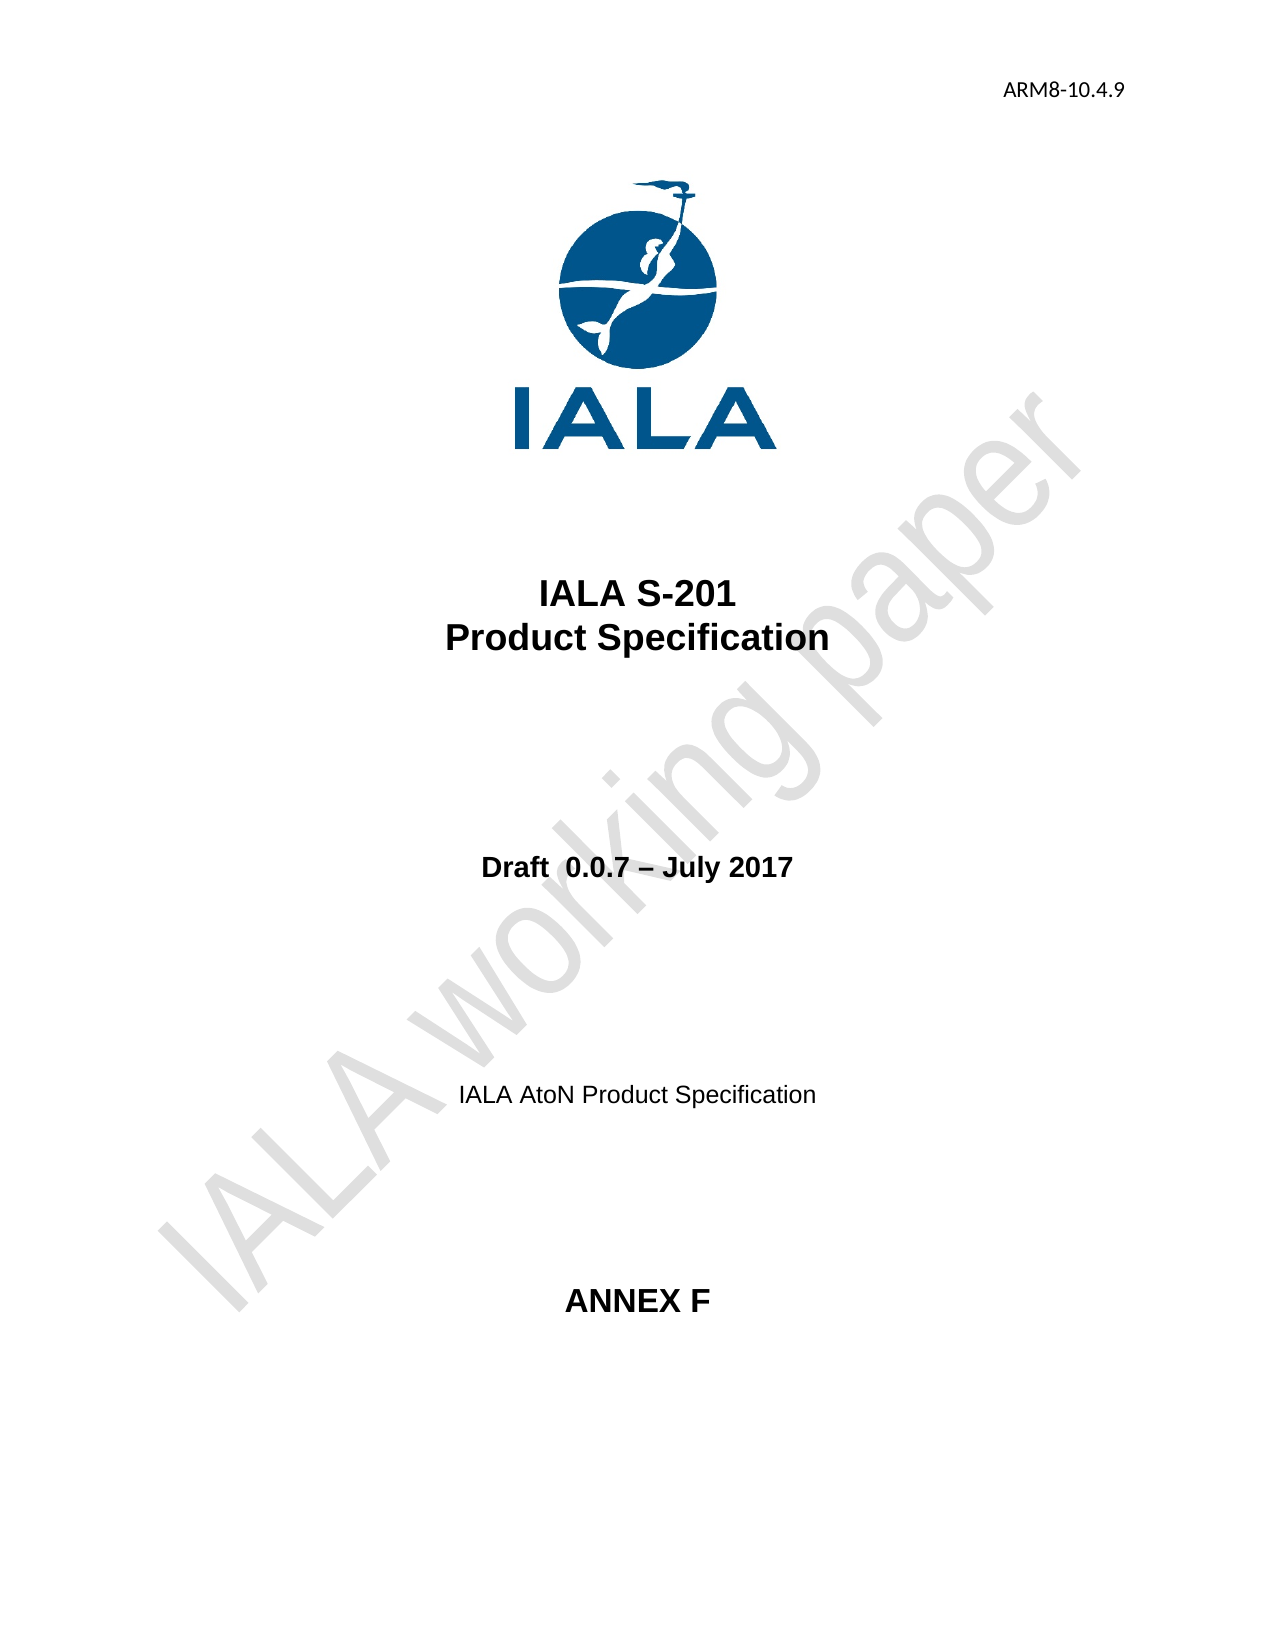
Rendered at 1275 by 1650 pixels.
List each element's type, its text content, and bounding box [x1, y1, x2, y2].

text Draft 0.0.7 – July 2017 [150, 850, 1125, 883]
text IALA S-201 [150, 572, 1125, 615]
text IALA AtoN Product Specification [150, 1080, 1125, 1109]
text ANNEX F [150, 1281, 1125, 1320]
text Product Specification [150, 615, 1125, 658]
picture [453, 150, 822, 510]
